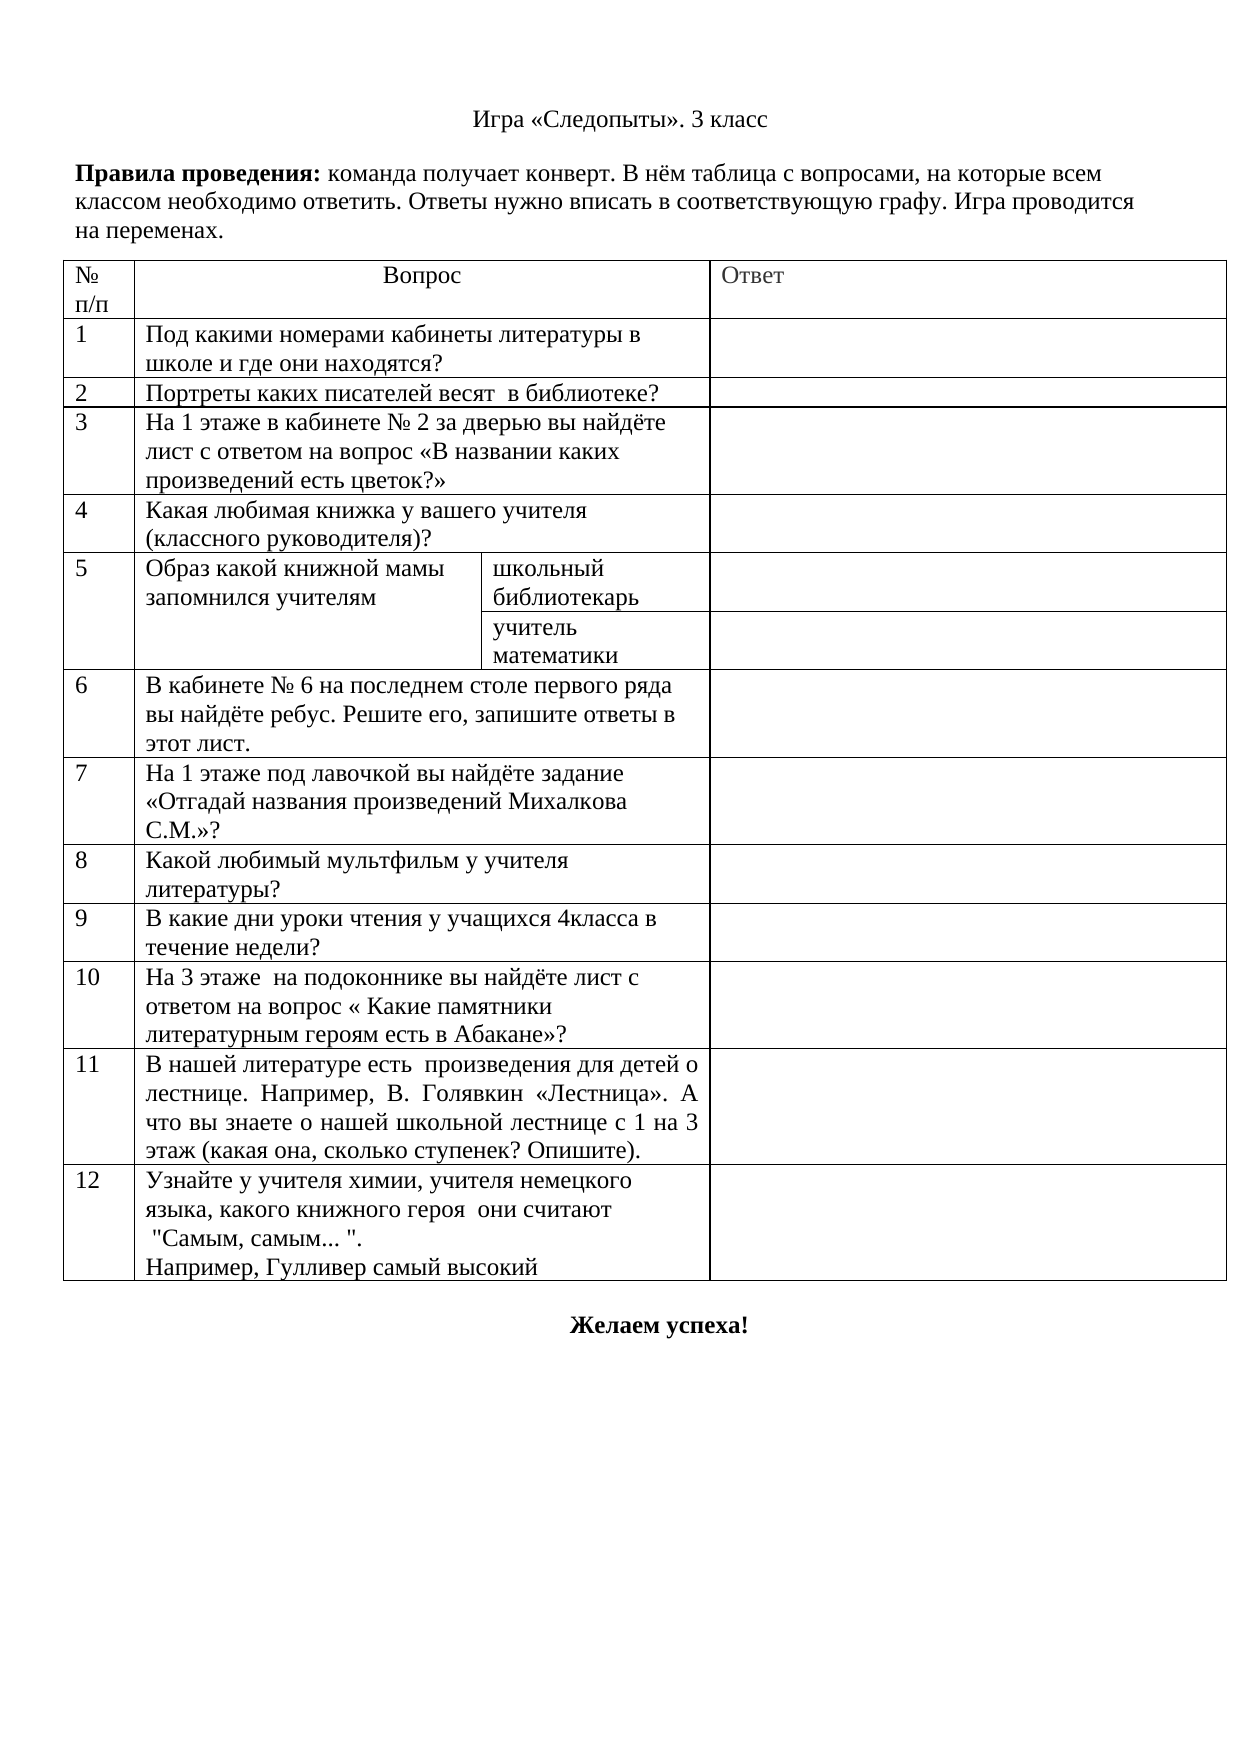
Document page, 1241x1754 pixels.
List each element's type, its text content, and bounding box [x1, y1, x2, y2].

table_cell школьный библиотекарь [482, 553, 709, 611]
table_cell На 1 этаже в кабинете № 2 за дверью вы найдёте лист с ответом на вопрос «В названии каких произведений есть цветок?» [135, 408, 709, 494]
table_cell [711, 758, 1226, 844]
table_cell 5 [64, 553, 134, 669]
table_cell учитель математики [482, 612, 709, 669]
table_header Вопрос [135, 261, 709, 318]
table_cell [711, 904, 1226, 961]
table_header Ответ [711, 261, 1226, 318]
table_cell [711, 553, 1226, 611]
table_cell [711, 962, 1226, 1048]
table_cell 4 [64, 495, 134, 552]
table_cell 10 [64, 962, 134, 1048]
table_cell Узнайте у учителя химии, учителя немецкого языка, какого книжного героя они считают "Самым, самым... ". Например, Гулливер самый высокий [135, 1165, 709, 1280]
table_cell На 1 этаже под лавочкой вы найдёте задание «Отгадай названия произведений Михалкова С.М.»? [135, 758, 709, 844]
table_cell 1 [64, 319, 134, 377]
table_cell [711, 670, 1226, 757]
table_cell Какой любимый мультфильм у учителя литературы? [135, 845, 709, 902]
table_cell На 3 этаже на подоконнике вы найдёте лист с ответом на вопрос « Какие памятники литературным героям есть в Абакане»? [135, 962, 709, 1048]
text Желаем успеха! [153, 1310, 1165, 1339]
table_cell [711, 1165, 1226, 1280]
table_cell 7 [64, 758, 134, 844]
table_cell 6 [64, 670, 134, 757]
table_cell [711, 378, 1226, 406]
table_cell [711, 408, 1226, 494]
table_cell [711, 612, 1226, 669]
table_cell 3 [64, 408, 134, 494]
table_cell Портреты каких писателей весят в библиотеке? [135, 378, 709, 406]
table_cell Образ какой книжной мамы запомнился учителям [135, 553, 481, 669]
table_cell Какая любимая книжка у вашего учителя (классного руководителя)? [135, 495, 709, 552]
table_cell [711, 319, 1226, 377]
text Игра «Следопыты». 3 класс [75, 104, 1165, 132]
table_cell [711, 1049, 1226, 1164]
table_cell 11 [64, 1049, 134, 1164]
table_cell Под какими номерами кабинеты литературы в школе и где они находятся? [135, 319, 709, 377]
table_cell В какие дни уроки чтения у учащихся 4класса в течение недели? [135, 904, 709, 961]
table_cell 2 [64, 378, 134, 406]
text Правила проведения: команда получает конверт. В нём таблица с вопросами, на которые всем классом необходимо ответить. Ответы нужно вписать в соответствующую графу. Игра проводится на переменах. [75, 158, 1165, 244]
table_cell 12 [64, 1165, 134, 1280]
table_cell В нашей литературе есть произведения для детей о лестнице. Например, В. Голявкин «Лестница». А что вы знаете о нашей школьной лестнице с 1 на 3 этаж (какая она, сколько ступенек? Опишите). [135, 1049, 709, 1164]
table_cell В кабинете № 6 на последнем столе первого ряда вы найдёте ребус. Решите его, запишите ответы в этот лист. [135, 670, 709, 757]
table_cell [711, 495, 1226, 552]
table_header № п/п [64, 261, 134, 318]
table_cell [711, 845, 1226, 902]
table_cell 9 [64, 904, 134, 961]
table_cell 8 [64, 845, 134, 902]
